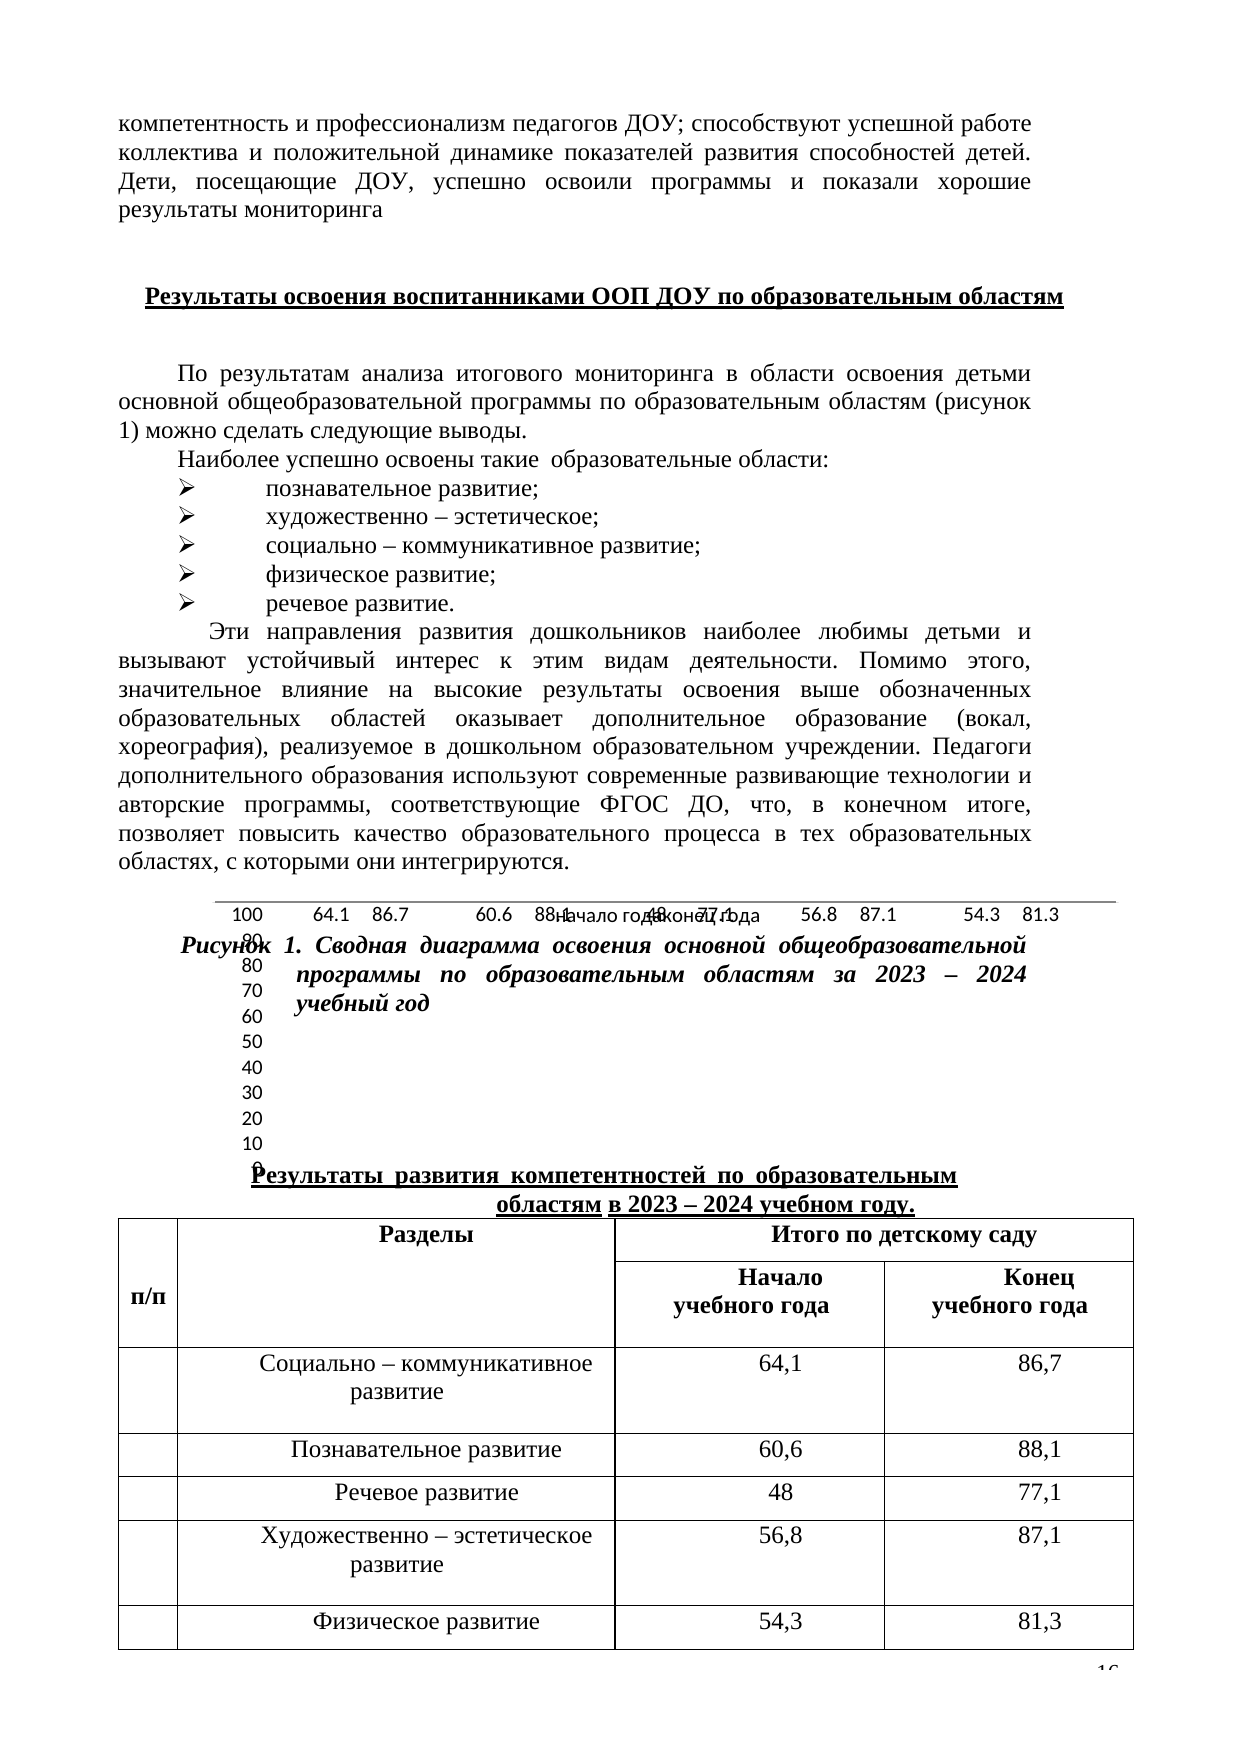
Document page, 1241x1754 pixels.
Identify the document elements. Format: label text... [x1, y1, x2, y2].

table_cell 64,1 [616, 1348, 884, 1433]
table_cell 48 [616, 1477, 884, 1519]
text Эти направления развития дошкольников наиболее любимы детьми и вызывают устойчивый интерес к этим видам деятельности. Помимо этого, значительное влияние на высокие результаты освоения выше обозначенных образовательных областей оказывает дополнительное образование (вокал, хореография), реализуемое в дошкольном образовательном учреждении. Педагоги дополнительного образования используют современные развивающие технологии и авторские программы, соответствующие ФГОС ДО, что, в конечном итоге, позволяет повысить качество образовательного процесса в тех образовательных областях, с которыми они интегрируются. [118, 616, 1031, 875]
table_cell 77,1 [885, 1477, 1133, 1519]
table_cell 87,1 [885, 1521, 1133, 1605]
table_cell Речевое развитие [178, 1477, 614, 1519]
text Результаты развития компетентностей по образовательным областям в 2023 – 2024 учебном году. [251, 1160, 957, 1185]
text По результатам анализа итогового мониторинга в области освоения детьми основной общеобразовательной программы по образовательным областям (рисунок 1) можно сделать следующие выводы. [118, 358, 1032, 444]
table_cell [119, 1521, 177, 1605]
list речевое развитие. [177, 588, 1137, 616]
list социально – коммуникативное развитие; [177, 530, 1137, 559]
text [118, 108, 1032, 223]
table_cell Конец учебного года [885, 1262, 1133, 1347]
table_header п/п [119, 1219, 177, 1347]
text Наиболее успешно освоены такие образовательные области: [177, 444, 1137, 473]
table_cell 54,3 [616, 1606, 884, 1649]
table_header Итого по детскому саду [616, 1219, 1133, 1261]
table_cell Познавательное развитие [178, 1434, 614, 1476]
table_cell [119, 1348, 177, 1433]
text Результаты развития компетентностей по образовательным областям в 2023 – 2024 учебном году. [251, 1188, 957, 1218]
text Рисунок 1. Сводная диаграмма освоения основной общеобразовательной программы по образовательным областям за 2023 – 2024 учебный год [180, 930, 1027, 1017]
list физическое развитие; [177, 559, 1137, 588]
table_cell Художественно – эстетическое развитие [178, 1521, 614, 1605]
list художественно – эстетическое; [177, 501, 1137, 530]
table_header Разделы [178, 1219, 614, 1347]
list познавательное развитие; [177, 473, 1137, 501]
table_cell 86,7 [885, 1348, 1133, 1433]
table_cell Физическое развитие [178, 1606, 614, 1649]
table_cell 88,1 [885, 1434, 1133, 1476]
table_cell [119, 1606, 177, 1649]
table_cell [119, 1434, 177, 1476]
table_cell 56,8 [616, 1521, 884, 1605]
table_cell Социально – коммуникативное развитие [178, 1348, 614, 1433]
table_cell [119, 1477, 177, 1519]
table_cell 60,6 [616, 1434, 884, 1476]
table_cell Начало учебного года [616, 1262, 884, 1347]
text Результаты освоения воспитанниками ООП ДОУ по образовательным областям [78, 281, 1130, 309]
table_cell 81,3 [885, 1606, 1133, 1649]
